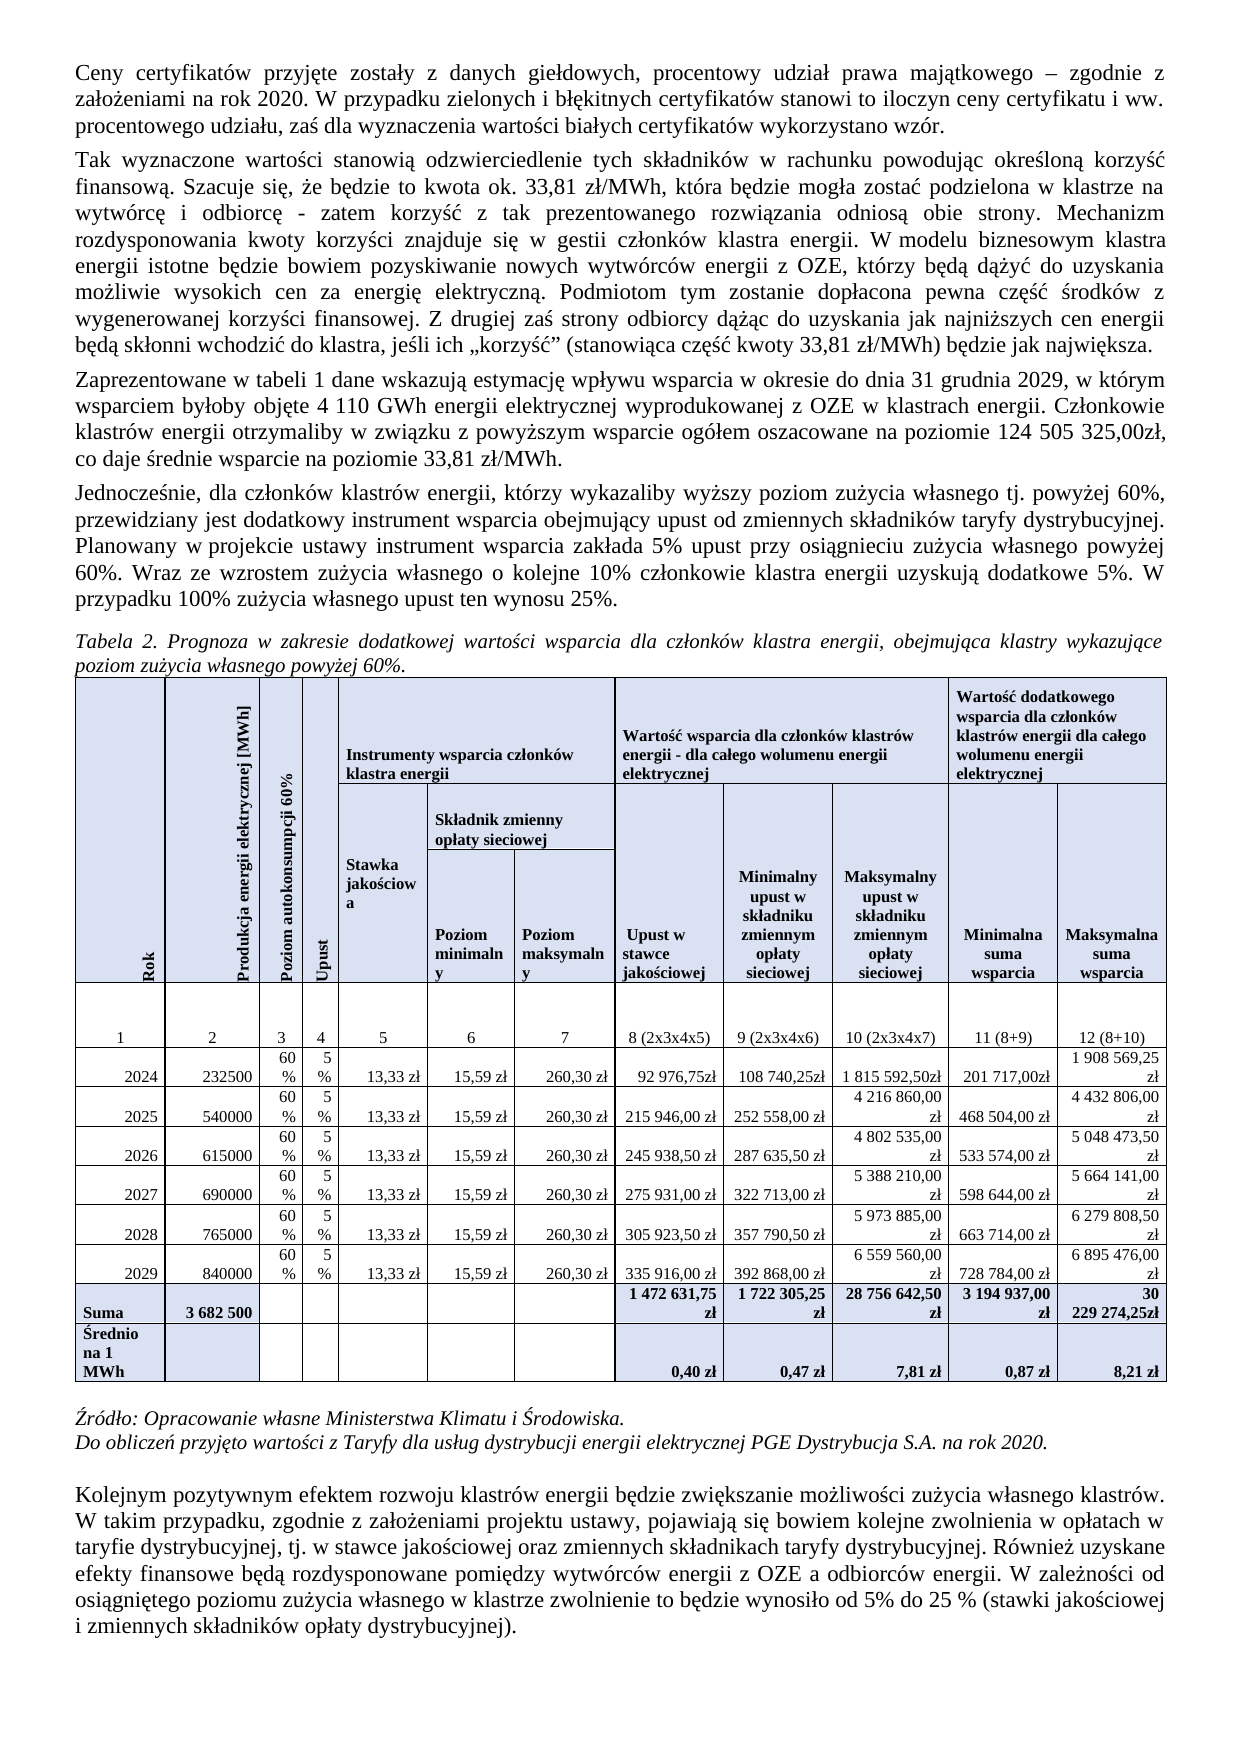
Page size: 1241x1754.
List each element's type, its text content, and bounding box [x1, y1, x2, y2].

table_cell 5% [303, 1127, 338, 1165]
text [75, 59, 1167, 138]
table_cell 60% [260, 1048, 302, 1086]
table_cell 5 048 473,50 zł [1058, 1127, 1166, 1165]
table_cell 260,30 zł [515, 1127, 614, 1165]
table_cell 13,33 zł [339, 1205, 427, 1244]
table_header Poziom autokonsumpcji 60% [260, 678, 302, 982]
table_header Wartość dodatkowego wsparcia dla członków klastrów energii dla całego wolumenu energii elektrycznej [949, 678, 1166, 783]
table_cell Minimalny upust w składniku zmiennym opłaty sieciowej [724, 784, 832, 982]
table_cell 260,30 zł [515, 1087, 614, 1126]
table_cell 598 644,00 zł [949, 1166, 1057, 1204]
table_cell 60% [260, 1245, 302, 1283]
table_cell 15,59 zł [428, 1048, 514, 1086]
table_cell 8 (2x3x4x5) [616, 983, 723, 1047]
table_cell [303, 1284, 338, 1322]
table_cell 5% [303, 1245, 338, 1283]
table_header Wartość wsparcia dla członków klastrów energii - dla całego wolumenu energii elektrycznej [616, 678, 948, 783]
table_cell 13,33 zł [339, 1048, 427, 1086]
table_cell 615000 [166, 1127, 259, 1165]
table_cell 260,30 zł [515, 1166, 614, 1204]
table_cell 2028 [76, 1205, 164, 1244]
table_cell 3 194 937,00zł [949, 1284, 1057, 1322]
table_cell 1 815 592,50zł [833, 1048, 948, 1086]
table_cell 468 504,00 zł [949, 1087, 1057, 1126]
table_cell 13,33 zł [339, 1166, 427, 1204]
table_cell 335 916,00 zł [616, 1245, 723, 1283]
table_cell 245 938,50 zł [616, 1127, 723, 1165]
table_cell 840000 [166, 1245, 259, 1283]
table_cell [515, 1284, 614, 1322]
table_cell [260, 1324, 302, 1381]
table_cell 392 868,00 zł [724, 1245, 832, 1283]
table_cell 260,30 zł [515, 1205, 614, 1244]
table_cell Minimalna suma wsparcia [949, 784, 1057, 982]
table_cell 6 559 560,00 zł [833, 1245, 948, 1283]
table_cell 1 472 631,75zł [616, 1284, 723, 1322]
table_cell 1 908 569,25zł [1058, 1048, 1166, 1086]
text Do obliczeń przyjęto wartości z Taryfy dla usług dystrybucji energii elektrycznej PGE Dystrybucja S.A. na rok 2020. [75, 1430, 1167, 1454]
table_cell 1 722 305,25zł [724, 1284, 832, 1322]
table_cell Poziom maksymalny [515, 850, 614, 982]
table_cell 1 [76, 983, 164, 1047]
table_cell 15,59 zł [428, 1166, 514, 1204]
table_cell 60% [260, 1166, 302, 1204]
text Kolejnym pozytywnym efektem rozwoju klastrów energii będzie zwiększanie możliwości zużycia własnego klastrów. W takim przypadku, zgodnie z założeniami projektu ustawy, pojawiają się bowiem kolejne zwolnienia w opłatach w taryfie dystrybucyjnej, tj. w stawce jakościowej oraz zmiennych składnikach taryfy dystrybucyjnej. Również uzyskane efekty finansowe będą rozdysponowane pomiędzy wytwórców energii z OZE a odbiorców energii. W zależności od osiągniętego poziomu zużycia własnego w klastrze zwolnienie to będzie wynosiło od 5% do 25 % (stawki jakościowej i zmiennych składników opłaty dystrybucyjnej). [75, 1481, 1167, 1639]
table_cell 4 432 806,00 zł [1058, 1087, 1166, 1126]
table_cell Suma [76, 1284, 164, 1322]
table_header Upust [303, 678, 338, 982]
table_cell [428, 1284, 514, 1322]
table_cell 5 973 885,00 zł [833, 1205, 948, 1244]
table_cell 4 216 860,00 zł [833, 1087, 948, 1126]
table_cell 6 [428, 983, 514, 1047]
table_cell 30 229 274,25zł [1058, 1284, 1166, 1322]
table_cell 7 [515, 983, 614, 1047]
table_cell 728 784,00 zł [949, 1245, 1057, 1283]
table_cell 275 931,00 zł [616, 1166, 723, 1204]
text Tak wyznaczone wartości stanowią odzwierciedlenie tych składników w rachunku powodując określoną korzyść finansową. Szacuje się, że będzie to kwota ok. 33,81 zł/MWh, która będzie mogła zostać podzielona w klastrze na wytwórcę i odbiorcę - zatem korzyść z tak prezentowanego rozwiązania odniosą obie strony. Mechanizm rozdysponowania kwoty korzyści znajduje się w gestii członków klastra energii. W modelu biznesowym klastra energii istotne będzie bowiem pozyskiwanie nowych wytwórców energii z OZE, którzy będą dążyć do uzyskania możliwie wysokich cen za energię elektryczną. Podmiotom tym zostanie dopłacona pewna część środków z wygenerowanej korzyści finansowej. Z drugiej zaś strony odbiorcy dążąc do uzyskania jak najniższych cen energii będą skłonni wchodzić do klastra, jeśli ich „korzyść” (stanowiąca część kwoty 33,81 zł/MWh) będzie jak największa. [75, 147, 1167, 357]
table_cell 13,33 zł [339, 1127, 427, 1165]
table_cell 4 [303, 983, 338, 1047]
table_cell 5 [339, 983, 427, 1047]
text Źródło: Opracowanie własne Ministerstwa Klimatu i Środowiska. [75, 1406, 1167, 1430]
table_cell 13,33 zł [339, 1087, 427, 1126]
table_cell 28 756 642,50zł [833, 1284, 948, 1322]
table_cell Stawka jakościowa [339, 784, 427, 982]
table_cell 0,87 zł [949, 1324, 1057, 1381]
table_cell 2025 [76, 1087, 164, 1126]
table_cell 15,59 zł [428, 1087, 514, 1126]
table_cell 540000 [166, 1087, 259, 1126]
table_cell Maksymalny upust w składniku zmiennym opłaty sieciowej [833, 784, 948, 982]
table_cell 305 923,50 zł [616, 1205, 723, 1244]
table_cell [339, 1284, 427, 1322]
table_header Rok [76, 678, 164, 982]
table_cell Poziom minimalny [428, 850, 514, 982]
table_cell 690000 [166, 1166, 259, 1204]
table_cell 2024 [76, 1048, 164, 1086]
table_cell [428, 1324, 514, 1381]
table_cell 533 574,00 zł [949, 1127, 1057, 1165]
table_cell 60% [260, 1127, 302, 1165]
table_cell Średnio na 1 MWh [76, 1324, 164, 1381]
table_cell 2 [166, 983, 259, 1047]
table_cell 9 (2x3x4x6) [724, 983, 832, 1047]
table_cell 15,59 zł [428, 1205, 514, 1244]
table_cell 5% [303, 1205, 338, 1244]
table_cell 8,21 zł [1058, 1324, 1166, 1381]
table_cell 201 717,00zł [949, 1048, 1057, 1086]
table_cell 10 (2x3x4x7) [833, 983, 948, 1047]
table_cell 15,59 zł [428, 1245, 514, 1283]
table_cell 357 790,50 zł [724, 1205, 832, 1244]
table_cell 13,33 zł [339, 1245, 427, 1283]
table_cell 322 713,00 zł [724, 1166, 832, 1204]
table_cell [260, 1284, 302, 1322]
table_cell 15,59 zł [428, 1127, 514, 1165]
text Tabela 2. Prognoza w zakresie dodatkowej wartości wsparcia dla członków klastra energii, obejmująca klastry wykazujące poziom zużycia własnego powyżej 60%. [75, 629, 1167, 677]
table_cell 5 388 210,00 zł [833, 1166, 948, 1204]
table_cell Maksymalna suma wsparcia [1058, 784, 1166, 982]
table_cell 5% [303, 1048, 338, 1086]
text Zaprezentowane w tabeli 1 dane wskazują estymację wpływu wsparcia w okresie do dnia 31 grudnia 2029, w którym wsparciem byłoby objęte 4 110 GWh energii elektrycznej wyprodukowanej z OZE w klastrach energii. Członkowie klastrów energii otrzymaliby w związku z powyższym wsparcie ogółem oszacowane na poziomie 124 505 325,00zł, co daje średnie wsparcie na poziomie 33,81 zł/MWh. [75, 366, 1167, 471]
table_header Produkcja energii elektrycznej [MWh] [166, 678, 259, 982]
table_cell 765000 [166, 1205, 259, 1244]
table_cell [303, 1324, 338, 1381]
table_cell Upust w stawce jakościowej [616, 784, 723, 982]
table_cell 0,47 zł [724, 1324, 832, 1381]
table_cell 3 [260, 983, 302, 1047]
table_cell 108 740,25zł [724, 1048, 832, 1086]
table_cell 6 895 476,00 zł [1058, 1245, 1166, 1283]
table_cell 60% [260, 1087, 302, 1126]
table_cell 2029 [76, 1245, 164, 1283]
table_cell 5% [303, 1087, 338, 1126]
table_cell 4 802 535,00 zł [833, 1127, 948, 1165]
table_cell Składnik zmienny opłaty sieciowej [428, 784, 614, 848]
table_cell 260,30 zł [515, 1048, 614, 1086]
table_cell 2027 [76, 1166, 164, 1204]
table_cell [339, 1324, 427, 1381]
table_cell 92 976,75zł [616, 1048, 723, 1086]
table_cell 12 (8+10) [1058, 983, 1166, 1047]
table_cell 3 682 500 [166, 1284, 259, 1322]
table_cell 215 946,00 zł [616, 1087, 723, 1126]
table_cell 0,40 zł [616, 1324, 723, 1381]
table_cell 6 279 808,50 zł [1058, 1205, 1166, 1244]
table_cell 287 635,50 zł [724, 1127, 832, 1165]
table_cell 5% [303, 1166, 338, 1204]
table_cell 260,30 zł [515, 1245, 614, 1283]
table_header Instrumenty wsparcia członków klastra energii [339, 678, 614, 783]
table_cell 5 664 141,00 zł [1058, 1166, 1166, 1204]
text Jednocześnie, dla członków klastrów energii, którzy wykazaliby wyższy poziom zużycia własnego tj. powyżej 60%, przewidziany jest dodatkowy instrument wsparcia obejmujący upust od zmiennych składników taryfy dystrybucyjnej. Planowany w projekcie ustawy instrument wsparcia zakłada 5% upust przy osiągnieciu zużycia własnego powyżej 60%. Wraz ze wzrostem zużycia własnego o kolejne 10% członkowie klastra energii uzyskują dodatkowe 5%. W przypadku 100% zużycia własnego upust ten wynosu 25%. [75, 479, 1167, 611]
table_cell [166, 1324, 259, 1381]
table_cell 7,81 zł [833, 1324, 948, 1381]
table_cell [515, 1324, 614, 1381]
table_cell 11 (8+9) [949, 983, 1057, 1047]
table_cell 60% [260, 1205, 302, 1244]
table_cell 663 714,00 zł [949, 1205, 1057, 1244]
table_cell 2026 [76, 1127, 164, 1165]
table_cell 252 558,00 zł [724, 1087, 832, 1126]
table_cell 232500 [166, 1048, 259, 1086]
